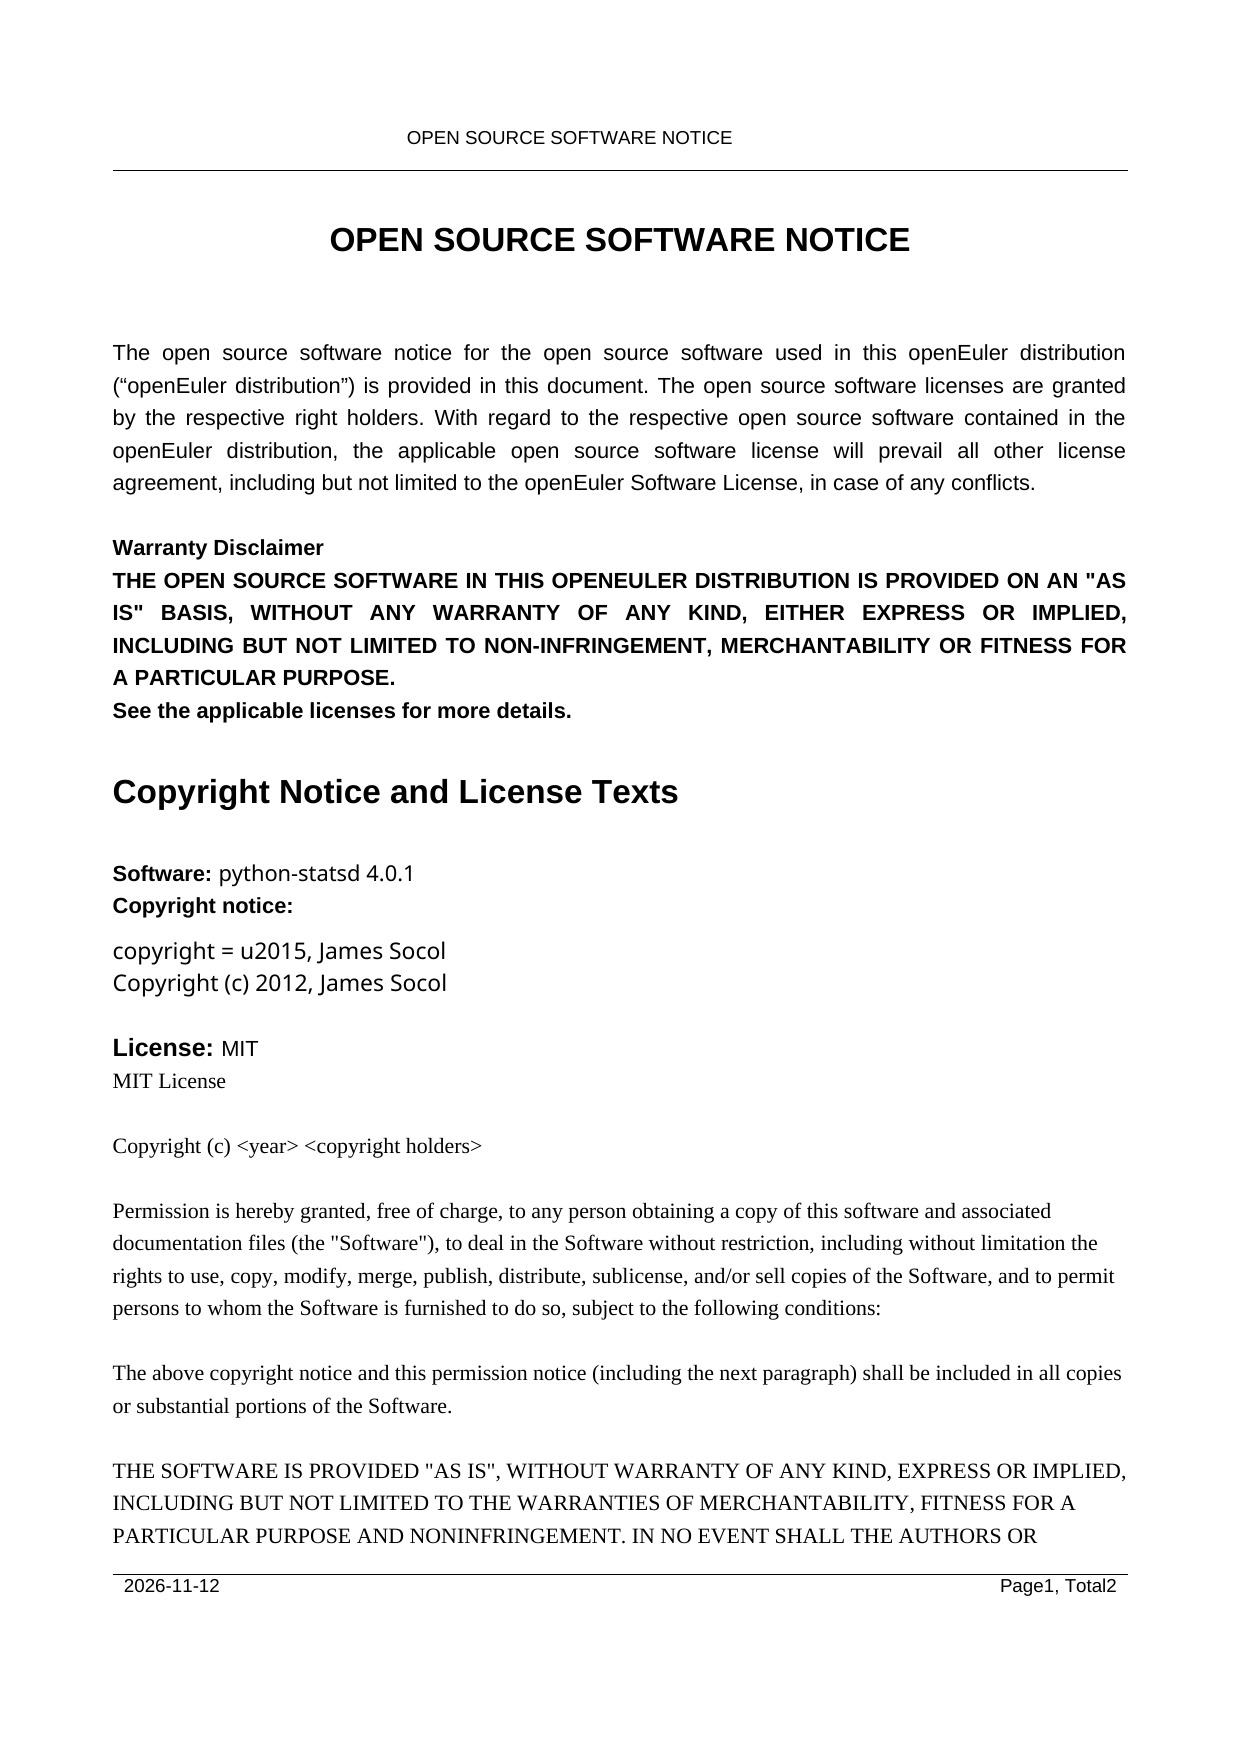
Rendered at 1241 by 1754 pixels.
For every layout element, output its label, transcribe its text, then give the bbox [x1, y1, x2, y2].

text copyright = u2015, James Socol Copyright (c) 2012, James Socol [112, 934, 1128, 1031]
text License: MIT [112, 1031, 1128, 1064]
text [112, 1064, 1128, 1551]
title Software: python-statsd 4.0.1 [112, 856, 1128, 889]
text Copyright notice: [112, 889, 1128, 921]
text Copyright Notice and License Texts [112, 759, 1128, 824]
text Warranty Disclaimer [112, 531, 1128, 564]
text THE OPEN SOURCE SOFTWARE IN THIS OPENEULER DISTRIBUTION IS PROVIDED ON AN "AS IS" BASIS, WITHOUT ANY WARRANTY OF ANY KIND, EITHER EXPRESS OR IMPLIED, INCLUDING BUT NOT LIMITED TO NON-INFRINGEMENT, MERCHANTABILITY OR FITNESS FOR A PARTICULAR PURPOSE. See the applicable licenses for more details. [112, 564, 1128, 726]
text OPEN SOURCE SOFTWARE NOTICE [112, 206, 1128, 271]
text The open source software notice for the open source software used in this openEuler distribution (“openEuler distribution”) is provided in this document. The open source software licenses are granted by the respective right holders. With regard to the respective open source software contained in the openEuler distribution, the applicable open source software license will prevail all other license agreement, including but not limited to the openEuler Software License, in case of any conflicts. [112, 336, 1128, 499]
